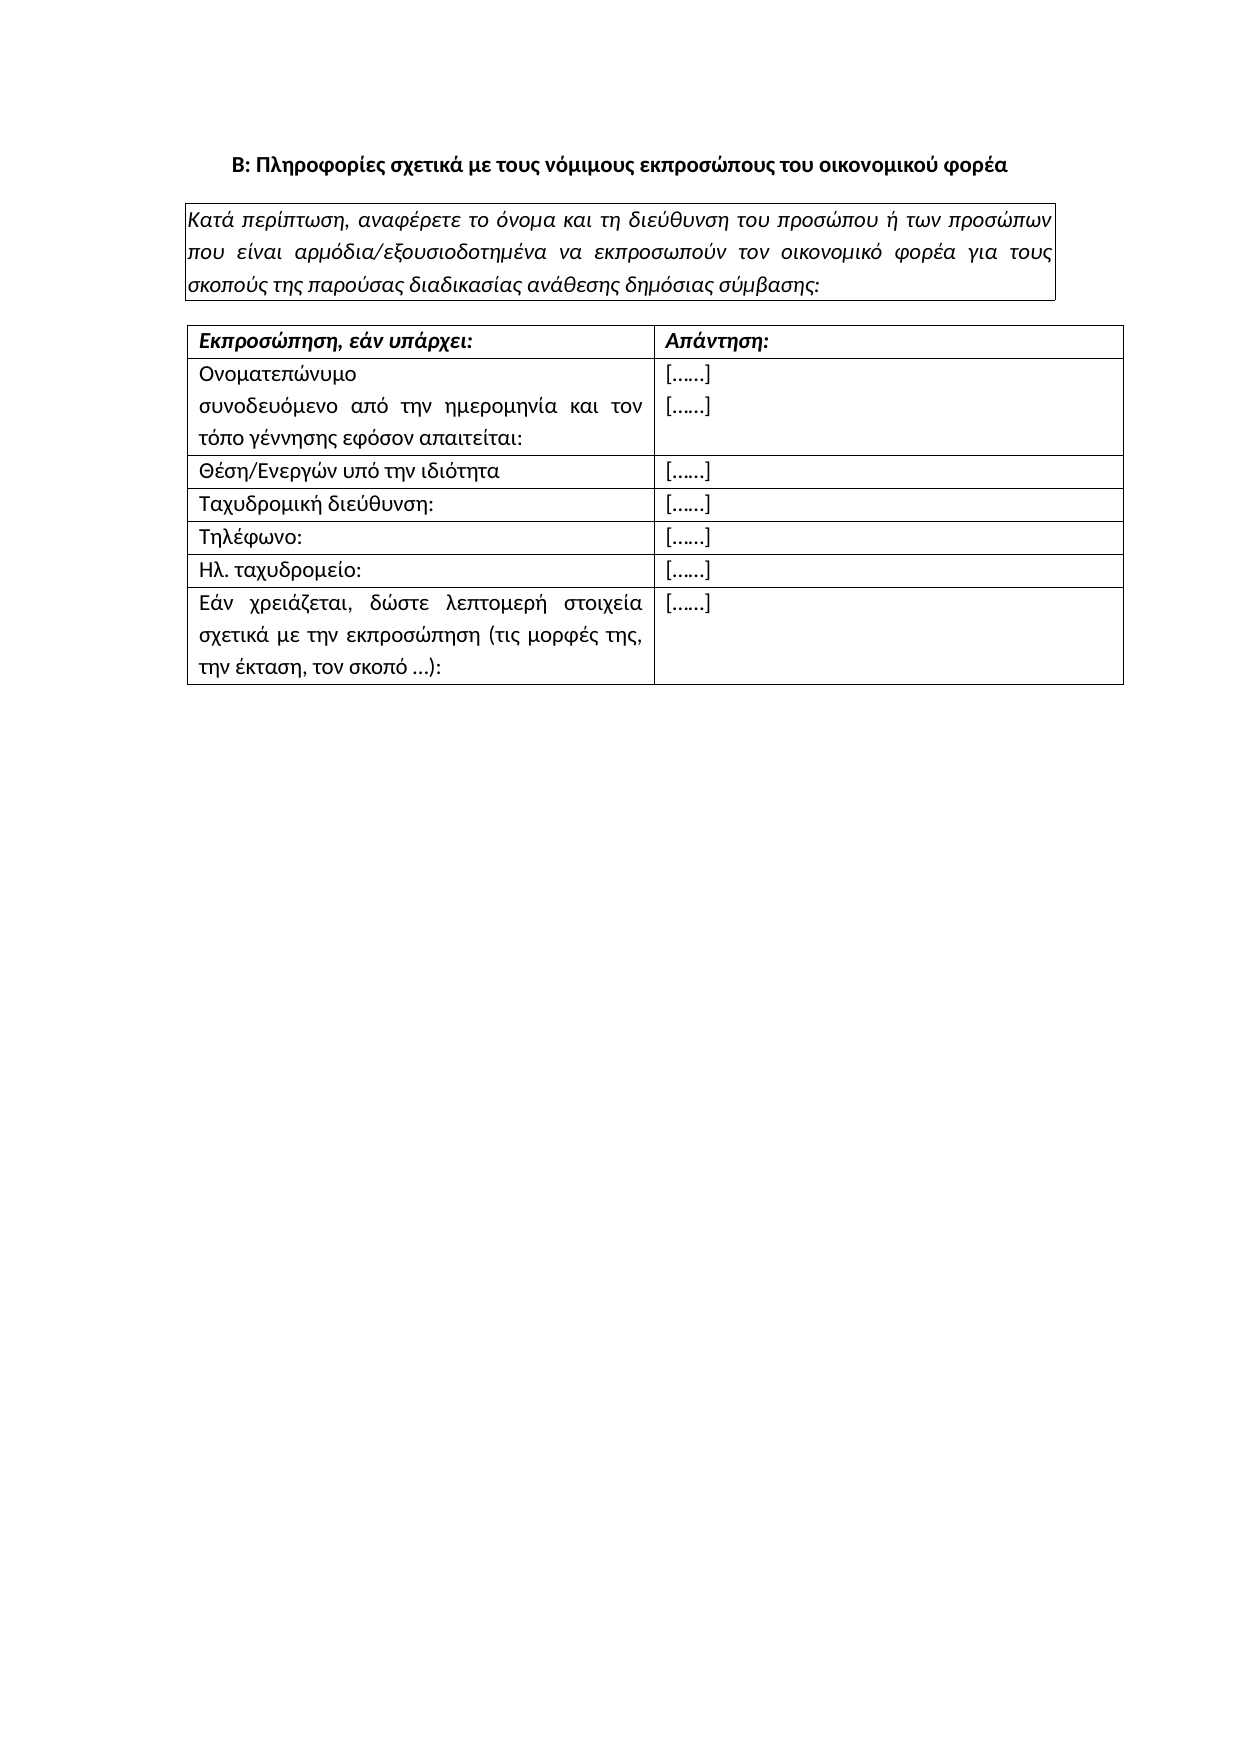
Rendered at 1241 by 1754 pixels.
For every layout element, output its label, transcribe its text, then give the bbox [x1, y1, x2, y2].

table_header Απάντηση: [655, 326, 1123, 358]
table_header Εκπροσώπηση, εάν υπάρχει: [188, 326, 654, 358]
table_cell [……] [655, 456, 1123, 488]
table_cell Τηλέφωνο: [188, 522, 654, 554]
table_cell Θέση/Ενεργών υπό την ιδιότητα [188, 456, 654, 488]
table_cell Ταχυδρομική διεύθυνση: [188, 489, 654, 521]
table_cell Εάν χρειάζεται, δώστε λεπτομερή στοιχεία σχετικά με την εκπροσώπηση (τις μορφές της, την έκταση, τον σκοπό …): [188, 588, 654, 684]
table_cell [……] [655, 588, 1123, 684]
text Κατά περίπτωση, αναφέρετε το όνομα και τη διεύθυνση του προσώπου ή των προσώπων που είναι αρμόδια/εξουσιοδοτημένα να εκπροσωπούν τον οικονομικό φορέα για τους σκοπούς της παρούσας διαδικασίας ανάθεσης δημόσιας σύμβασης: [186, 204, 1055, 300]
table_cell [……] [……] [655, 359, 1123, 455]
table_cell Ονοματεπώνυμο συνοδευόμενο από την ημερομηνία και τον τόπο γέννησης εφόσον απαιτείται: [188, 359, 654, 455]
table_cell Ηλ. ταχυδρομείο: [188, 555, 654, 587]
table_cell [……] [655, 555, 1123, 587]
text Β: Πληροφορίες σχετικά με τους νόμιμους εκπροσώπους του οικονομικού φορέα [187, 150, 1053, 178]
table_cell [……] [655, 489, 1123, 521]
table_cell [……] [655, 522, 1123, 554]
